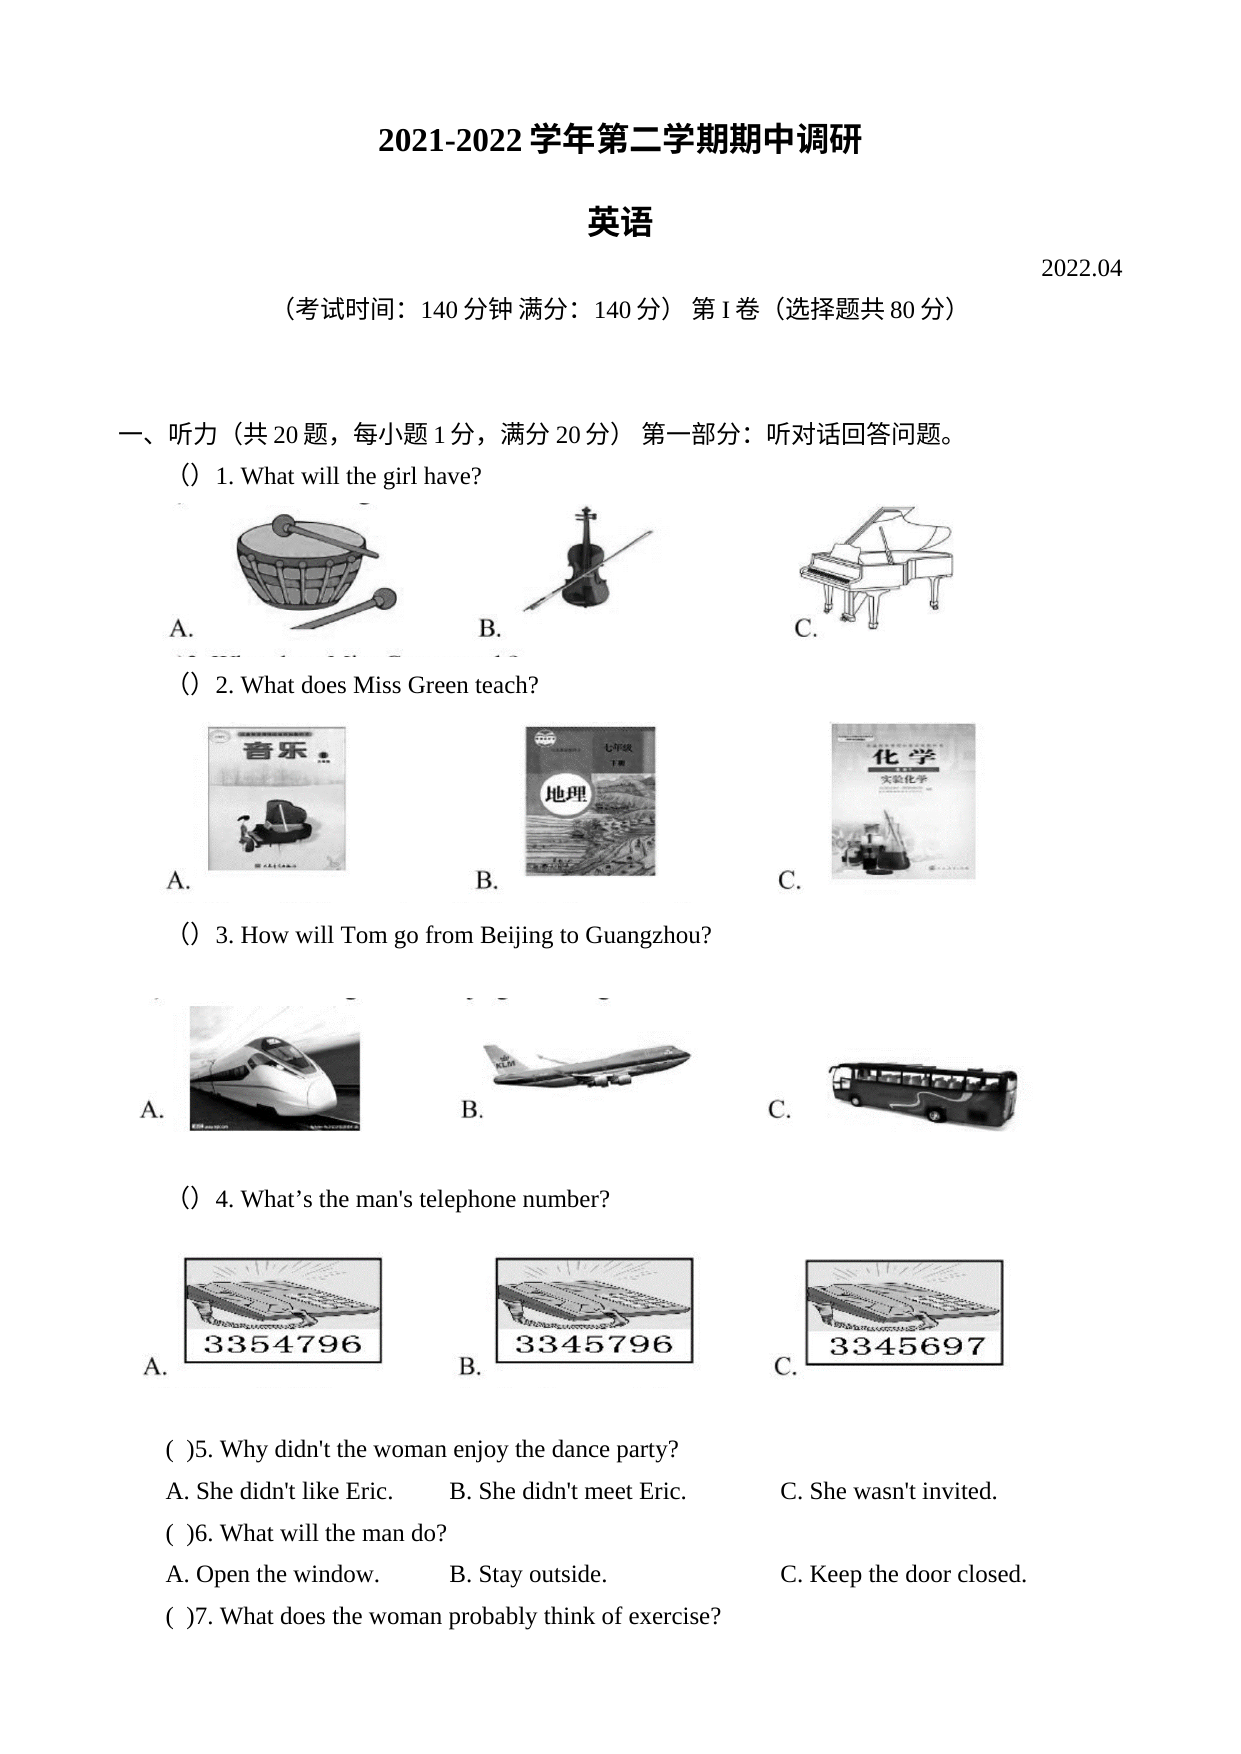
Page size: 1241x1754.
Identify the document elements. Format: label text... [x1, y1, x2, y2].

text ( )5. Why didn't the woman enjoy the dance party? [118, 1424, 1122, 1466]
text 2022.04 [118, 243, 1122, 285]
text 一、听力（共20题，每小题1分，满分20分） 第一部分：听对话回答问题。 [118, 410, 1122, 451]
text （）2. What does Miss Green teach? [118, 660, 1122, 701]
picture [158, 713, 995, 903]
text 2021-2022学年第二学期期中调研 [118, 118, 1122, 160]
text ( )6. What will the man do? [118, 1508, 1122, 1549]
text 英语 [118, 201, 1122, 243]
text （）1. What will the girl have? [118, 451, 1122, 493]
picture [149, 503, 1010, 657]
text ( )7. What does the woman probably think of exercise? [118, 1591, 1122, 1633]
picture [118, 998, 1063, 1132]
text （）3. How will Tom go from Beijing to Guangzhou? [118, 910, 1122, 951]
text A. Open the window. B. Stay outside. C. Keep the door closed. [118, 1549, 1122, 1591]
text （）4. What’s the man's telephone number? [118, 1174, 1122, 1216]
picture [118, 1241, 1035, 1388]
text （考试时间：140分钟 满分：140分） 第I卷（选择题共80分） [118, 285, 1122, 326]
text A. She didn't like Eric. B. She didn't meet Eric. C. She wasn't invited. [118, 1466, 1122, 1508]
